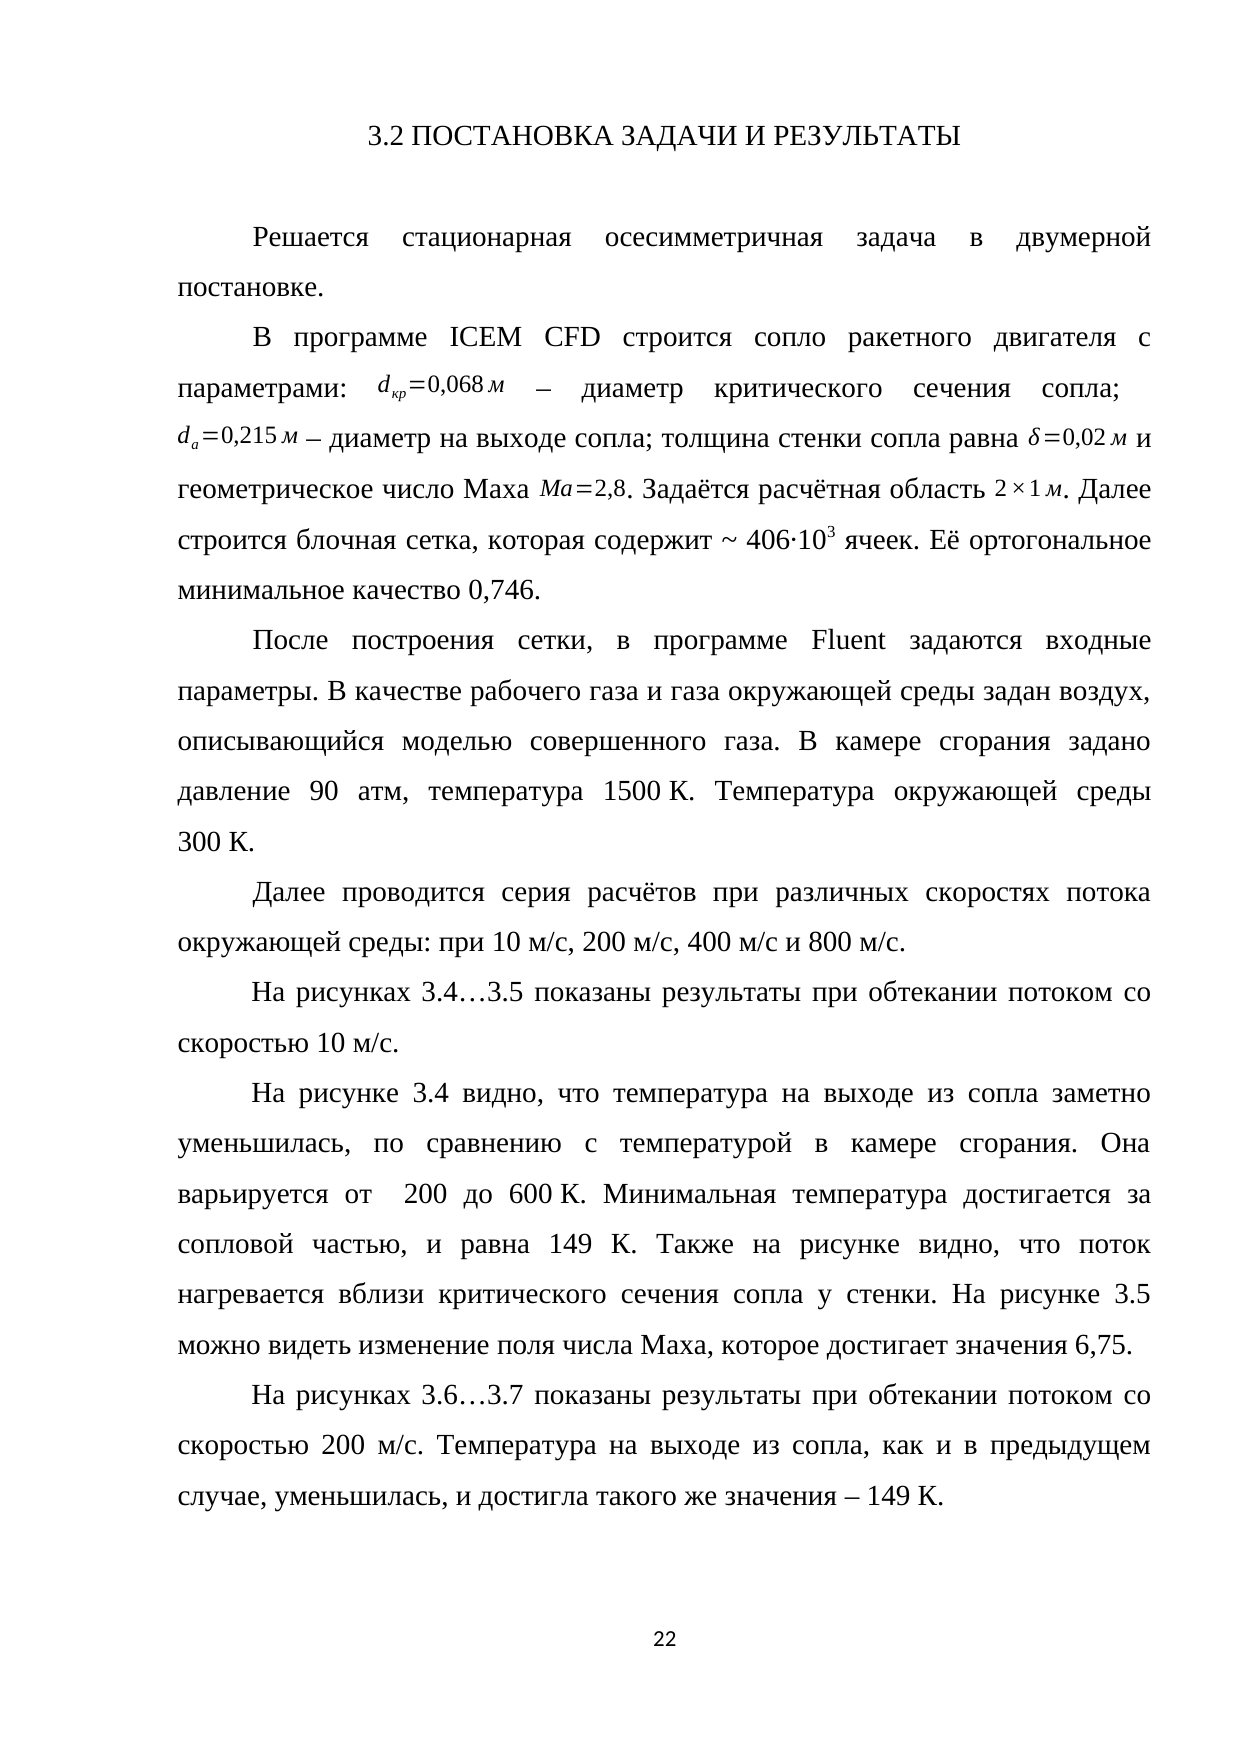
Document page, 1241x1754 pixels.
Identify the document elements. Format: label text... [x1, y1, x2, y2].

text На рисунках 3.4…3.5 показаны результаты при обтекании потоком со скоростью 10 м/с. [177, 974, 1152, 1058]
list После построения сетки, в программе Fluent задаются входные параметры. В качестве рабочего газа и газа окружающей среды задан воздух, описывающийся моделью совершенного газа. В камере сгорания задано давление 90 атм, температура 1500 К. Температура окружающей среды 300 К. [177, 622, 1152, 857]
text На рисунках 3.6…3.7 показаны результаты при обтекании потоком со скоростью 200 м/с. Температура на выходе из сопла, как и в предыдущем случае, уменьшилась, и достигла такого же значения – 149 К. [177, 1377, 1152, 1511]
list 3.2 ПОСТАНОВКА ЗАДАЧИ И РЕЗУЛЬТАТЫ [177, 118, 1152, 152]
list В программе ICEM CFD строится сопло ракетного двигателя с параметрами: – диаметр критического сечения сопла; – диаметр на выходе сопла; толщина стенки сопла равна и геометрическое число Маха . Задаётся расчётная область . Далее строится блочная сетка, которая содержит ~ 406∙103 ячеек. Её ортогональное минимальное качество 0,746. [177, 319, 1152, 606]
text На рисунке 3.4 видно, что температура на выходе из сопла заметно уменьшилась, по сравнению с температурой в камере сгорания. Она варьируется от 200 до 600 К. Минимальная температура достигается за сопловой частью, и равна 149 К. Также на рисунке видно, что поток нагревается вблизи критического сечения сопла у стенки. На рисунке 3.5 можно видеть изменение поля числа Маха, которое достигает значения 6,75. [177, 1075, 1152, 1360]
list Решается стационарная осесимметричная задача в двумерной постановке. [177, 219, 1152, 303]
list Далее проводится серия расчётов при различных скоростях потока окружающей среды: при 10 м/с, 200 м/с, 400 м/с и 800 м/с. [177, 874, 1152, 958]
